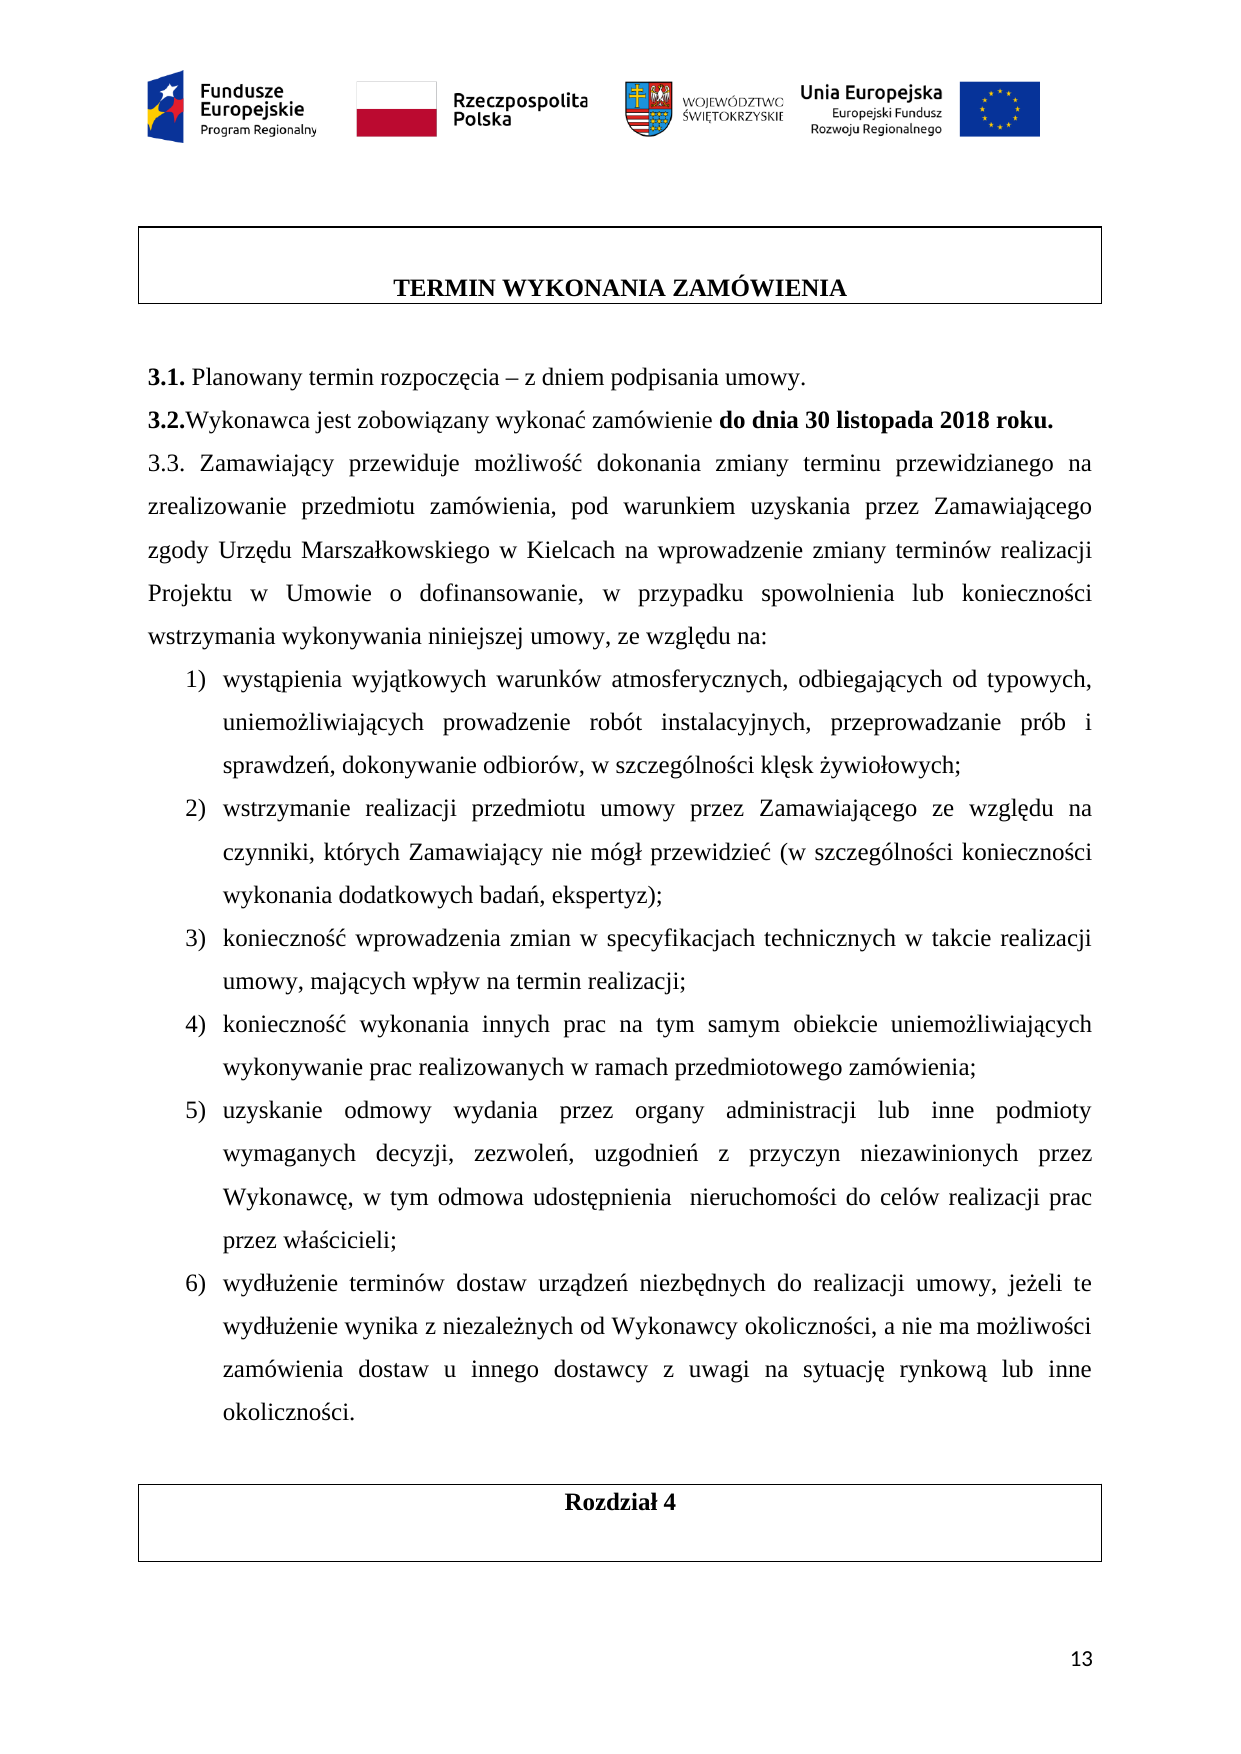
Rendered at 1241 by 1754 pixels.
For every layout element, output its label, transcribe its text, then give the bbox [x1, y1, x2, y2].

list wydłużenie terminów dostaw urządzeń niezbędnych do realizacji umowy, jeżeli te wydłużenie wynika z niezależnych od Wykonawcy okoliczności, a nie ma możliwości zamówienia dostaw u innego dostawcy z uwagi na sytuację rynkową lub inne okoliczności. [185, 1268, 1093, 1426]
picture [625, 70, 784, 143]
list wystąpienia wyjątkowych warunków atmosferycznych, odbiegających od typowych, uniemożliwiających prowadzenie robót instalacyjnych, przeprowadzanie prób i sprawdzeń, dokonywanie odbiorów, w szczególności klęsk żywiołowych; [185, 664, 1093, 779]
picture [801, 70, 1040, 143]
list wstrzymanie realizacji przedmiotu umowy przez Zamawiającego ze względu na czynniki, których Zamawiający nie mógł przewidzieć (w szczególności konieczności wykonania dodatkowych badań, ekspertyz); [185, 793, 1093, 908]
picture [147, 70, 317, 143]
text 3.1. Planowany termin rozpoczęcia – z dniem podpisania umowy. [148, 362, 1093, 391]
list konieczność wprowadzenia zmian w specyfikacjach technicznych w takcie realizacji umowy, mających wpływ na termin realizacji; [185, 923, 1093, 995]
list konieczność wykonania innych prac na tym samym obiekcie uniemożliwiających wykonywanie prac realizowanych w ramach przedmiotowego zamówienia; [185, 1009, 1093, 1081]
list uzyskanie odmowy wydania przez organy administracji lub inne podmioty wymaganych decyzji, zezwoleń, uzgodnień z przyczyn niezawinionych przez Wykonawcę, w tym odmowa udostępnienia nieruchomości do celów realizacji prac przez właścicieli; [185, 1095, 1093, 1253]
text 3.3. Zamawiający przewiduje możliwość dokonania zmiany terminu przewidzianego na zrealizowanie przedmiotu zamówienia, pod warunkiem uzyskania przez Zamawiającego zgody Urzędu Marszałkowskiego w Kielcach na wprowadzenie zmiany terminów realizacji Projektu w Umowie o dofinansowanie, w przypadku spowolnienia lub konieczności wstrzymania wykonywania niniejszej umowy, ze względu na: [148, 448, 1093, 650]
picture [356, 70, 588, 143]
text TERMIN WYKONANIA ZAMÓWIENIA [139, 269, 1101, 303]
text 3.2.Wykonawca jest zobowiązany wykonać zamówienie do dnia 30 listopada 2018 roku. [148, 405, 1093, 434]
text Rozdział 4 [139, 1485, 1101, 1515]
